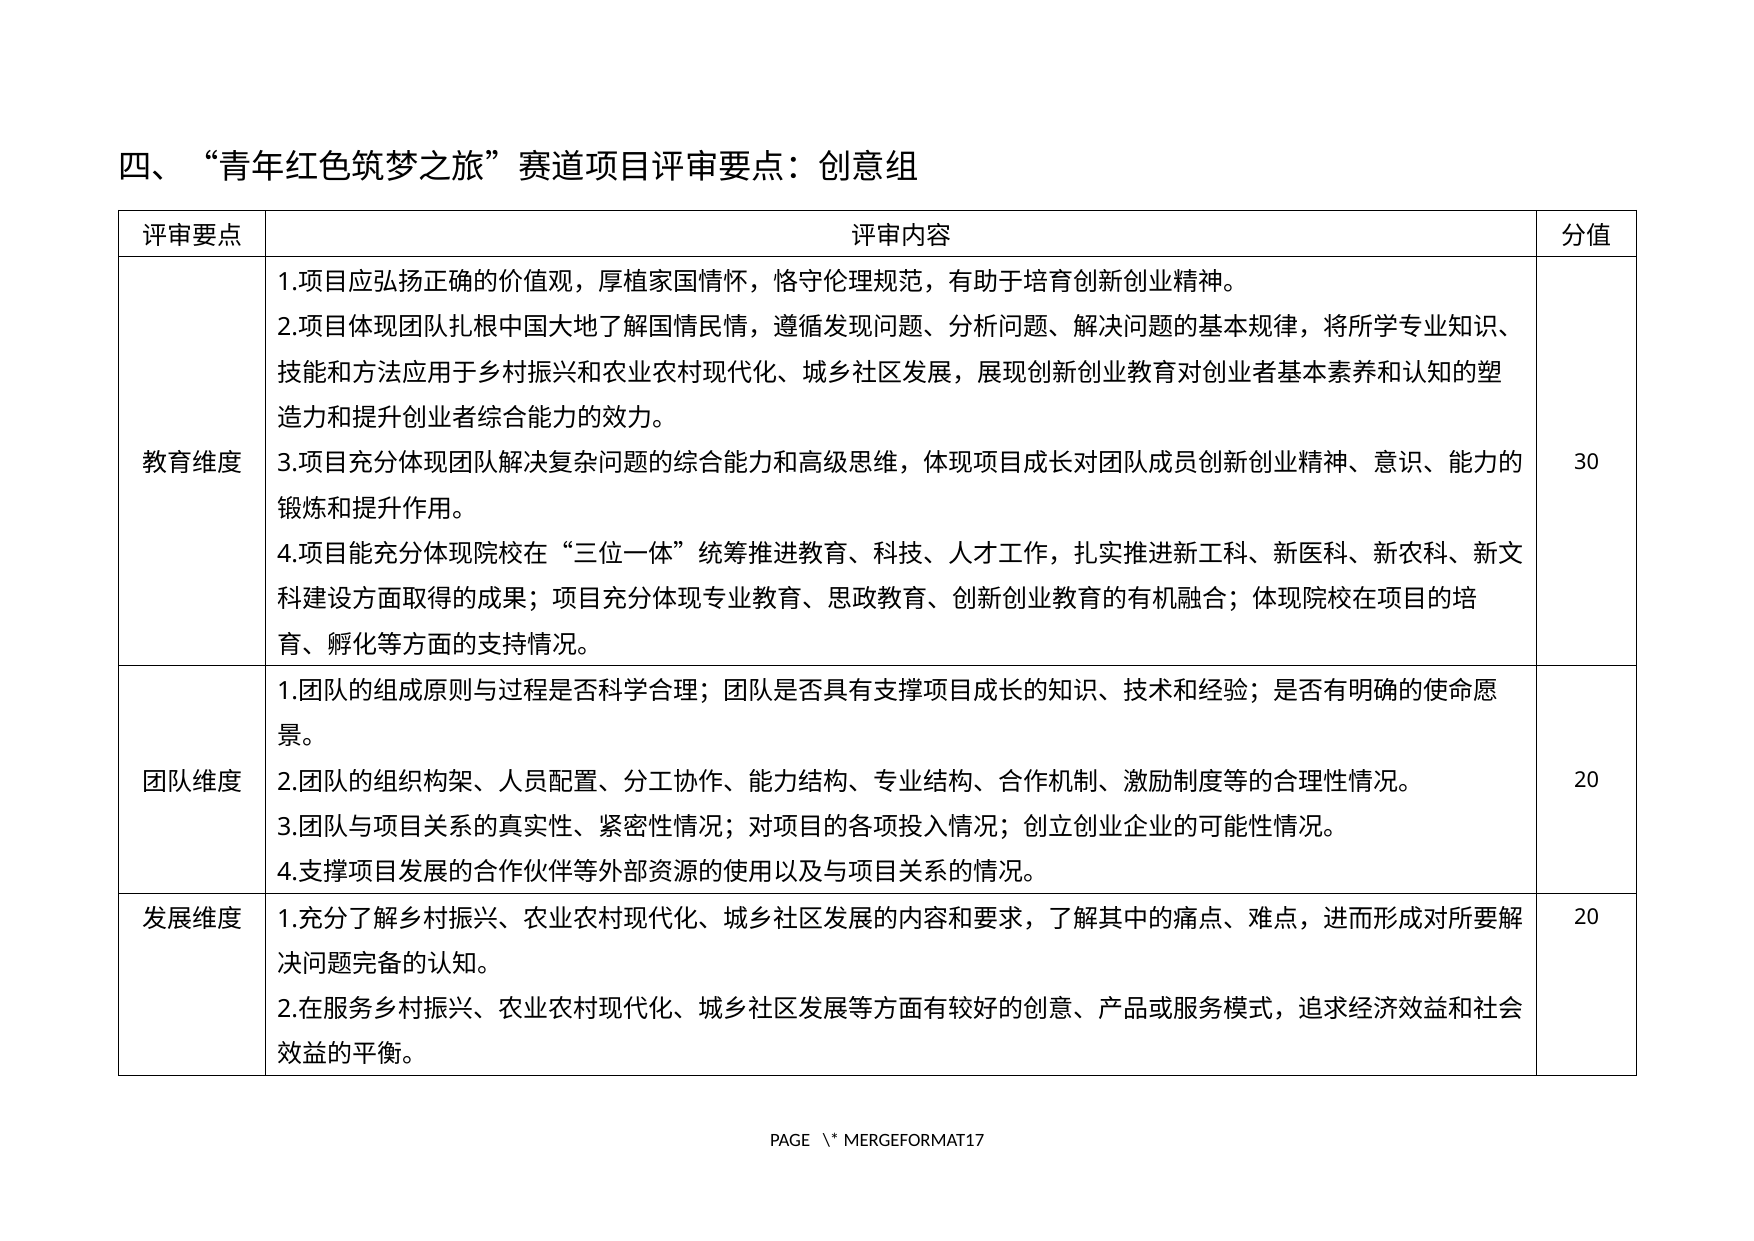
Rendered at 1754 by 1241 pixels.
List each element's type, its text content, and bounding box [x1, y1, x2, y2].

table_cell 团队维度 [119, 666, 265, 892]
table_cell 1.项目应弘扬正确的价值观，厚植家国情怀，恪守伦理规范，有助于培育创新创业精神。 2.项目体现团队扎根中国大地了解国情民情，遵循发现问题、分析问题、解决问题的基本规律，将所学专业知识、技能和方法应用于乡村振兴和农业农村现代化、城乡社区发展，展现创新创业教育对创业者基本素养和认知的塑造力和提升创业者综合能力的效力。 3.项目充分体现团队解决复杂问题的综合能力和高级思维，体现项目成长对团队成员创新创业精神、意识、能力的锻炼和提升作用。 4.项目能充分体现院校在“三位一体”统筹推进教育、科技、人才工作，扎实推进新工科、新医科、新农科、新文科建设方面取得的成果；项目充分体现专业教育、思政教育、创新创业教育的有机融合；体现院校在项目的培育、孵化等方面的支持情况。 [266, 257, 1536, 665]
table_header 评审要点 [119, 211, 265, 256]
table_cell 20 [1537, 666, 1636, 892]
table_cell 发展维度 [119, 894, 265, 1075]
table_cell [266, 894, 1536, 1075]
table_cell 教育维度 [119, 257, 265, 665]
table_cell 30 [1537, 257, 1636, 665]
table_cell 1.团队的组成原则与过程是否科学合理；团队是否具有支撑项目成长的知识、技术和经验；是否有明确的使命愿景。 2.团队的组织构架、人员配置、分工协作、能力结构、专业结构、合作机制、激励制度等的合理性情况。 3.团队与项目关系的真实性、紧密性情况；对项目的各项投入情况；创立创业企业的可能性情况。 4.支撑项目发展的合作伙伴等外部资源的使用以及与项目关系的情况。 [266, 666, 1536, 892]
text 四、“青年红色筑梦之旅”赛道项目评审要点：创意组 [118, 119, 1636, 210]
table_header 评审内容 [266, 211, 1536, 256]
table_header 分值 [1537, 211, 1636, 256]
table_cell 20 [1537, 894, 1636, 1075]
